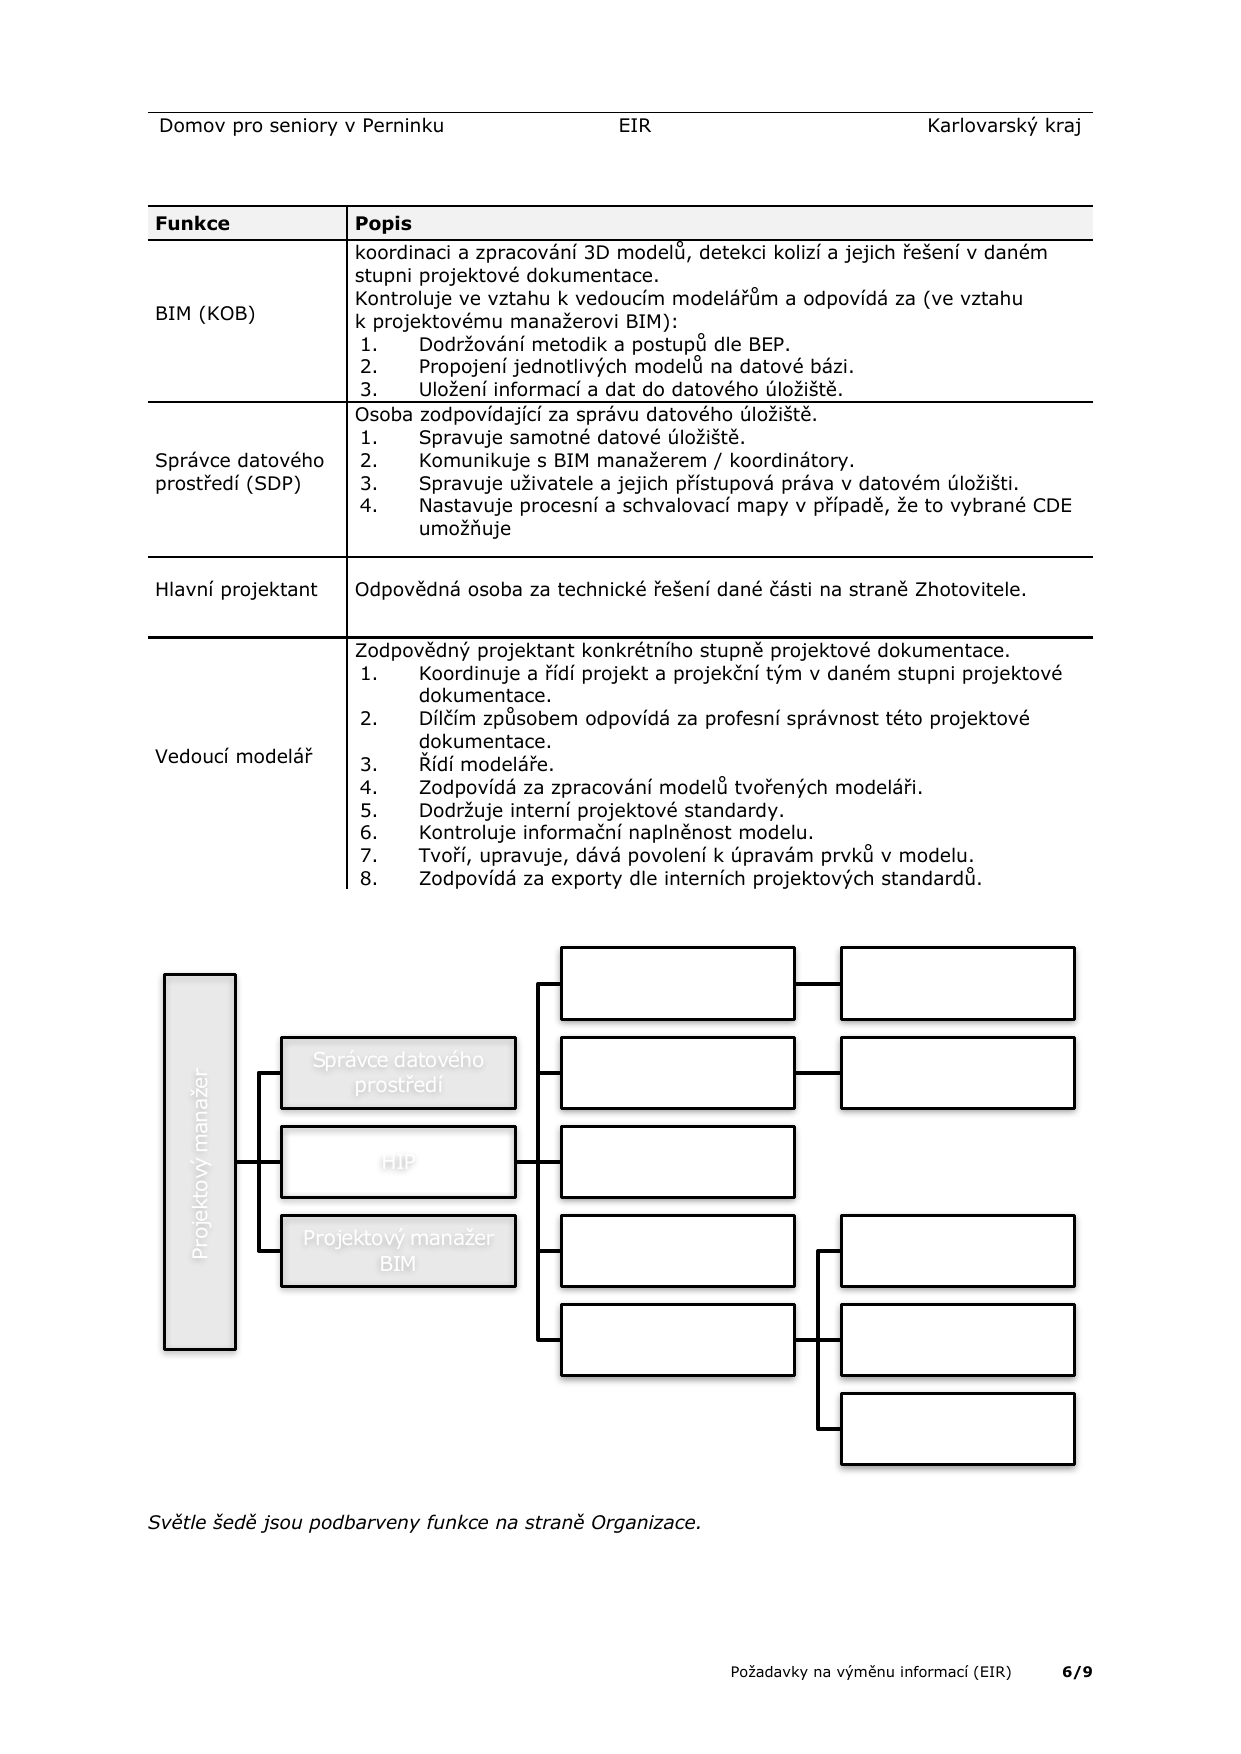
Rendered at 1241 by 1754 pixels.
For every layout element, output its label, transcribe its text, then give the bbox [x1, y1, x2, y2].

table_cell Vedoucí modelář [148, 639, 346, 889]
table_cell Koordinátor BIM (KOB) [148, 241, 346, 401]
table_cell Hlavní projektant [148, 558, 346, 636]
text Světle šedě jsou podbarveny funkce na straně Organizace. [148, 1511, 1093, 1533]
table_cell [348, 241, 1093, 401]
table_cell Správce datového prostředí (SDP) [148, 403, 346, 556]
table_header Popis [348, 207, 1093, 239]
table_cell Odpovědná osoba za technické řešení dané části na straně Zhotovitele. [348, 558, 1093, 636]
table_cell Zodpovědný projektant konkrétního stupně projektové dokumentace. Koordinuje a řídí projekt a projekční tým v daném stupni projektové dokumentace. Dílčím způsobem odpovídá za profesní správnost této projektové dokumentace. Řídí modeláře. Zodpovídá za zpracování modelů tvořených modeláři. Dodržuje interní projektové standardy. Kontroluje informační naplněnost modelu. Tvoří, upravuje, dává povolení k úpravám prvků v modelu. Zodpovídá za exporty dle interních projektových standardů. [348, 639, 1093, 889]
table_cell Osoba zodpovídající za správu datového úložiště. Spravuje samotné datové úložiště. Komunikuje s BIM manažerem / koordinátory. Spravuje uživatele a jejich přístupová práva v datovém úložišti. Nastavuje procesní a schvalovací mapy v případě, že to vybrané CDE umožňuje [348, 403, 1093, 556]
table_header Funkce [148, 207, 346, 239]
